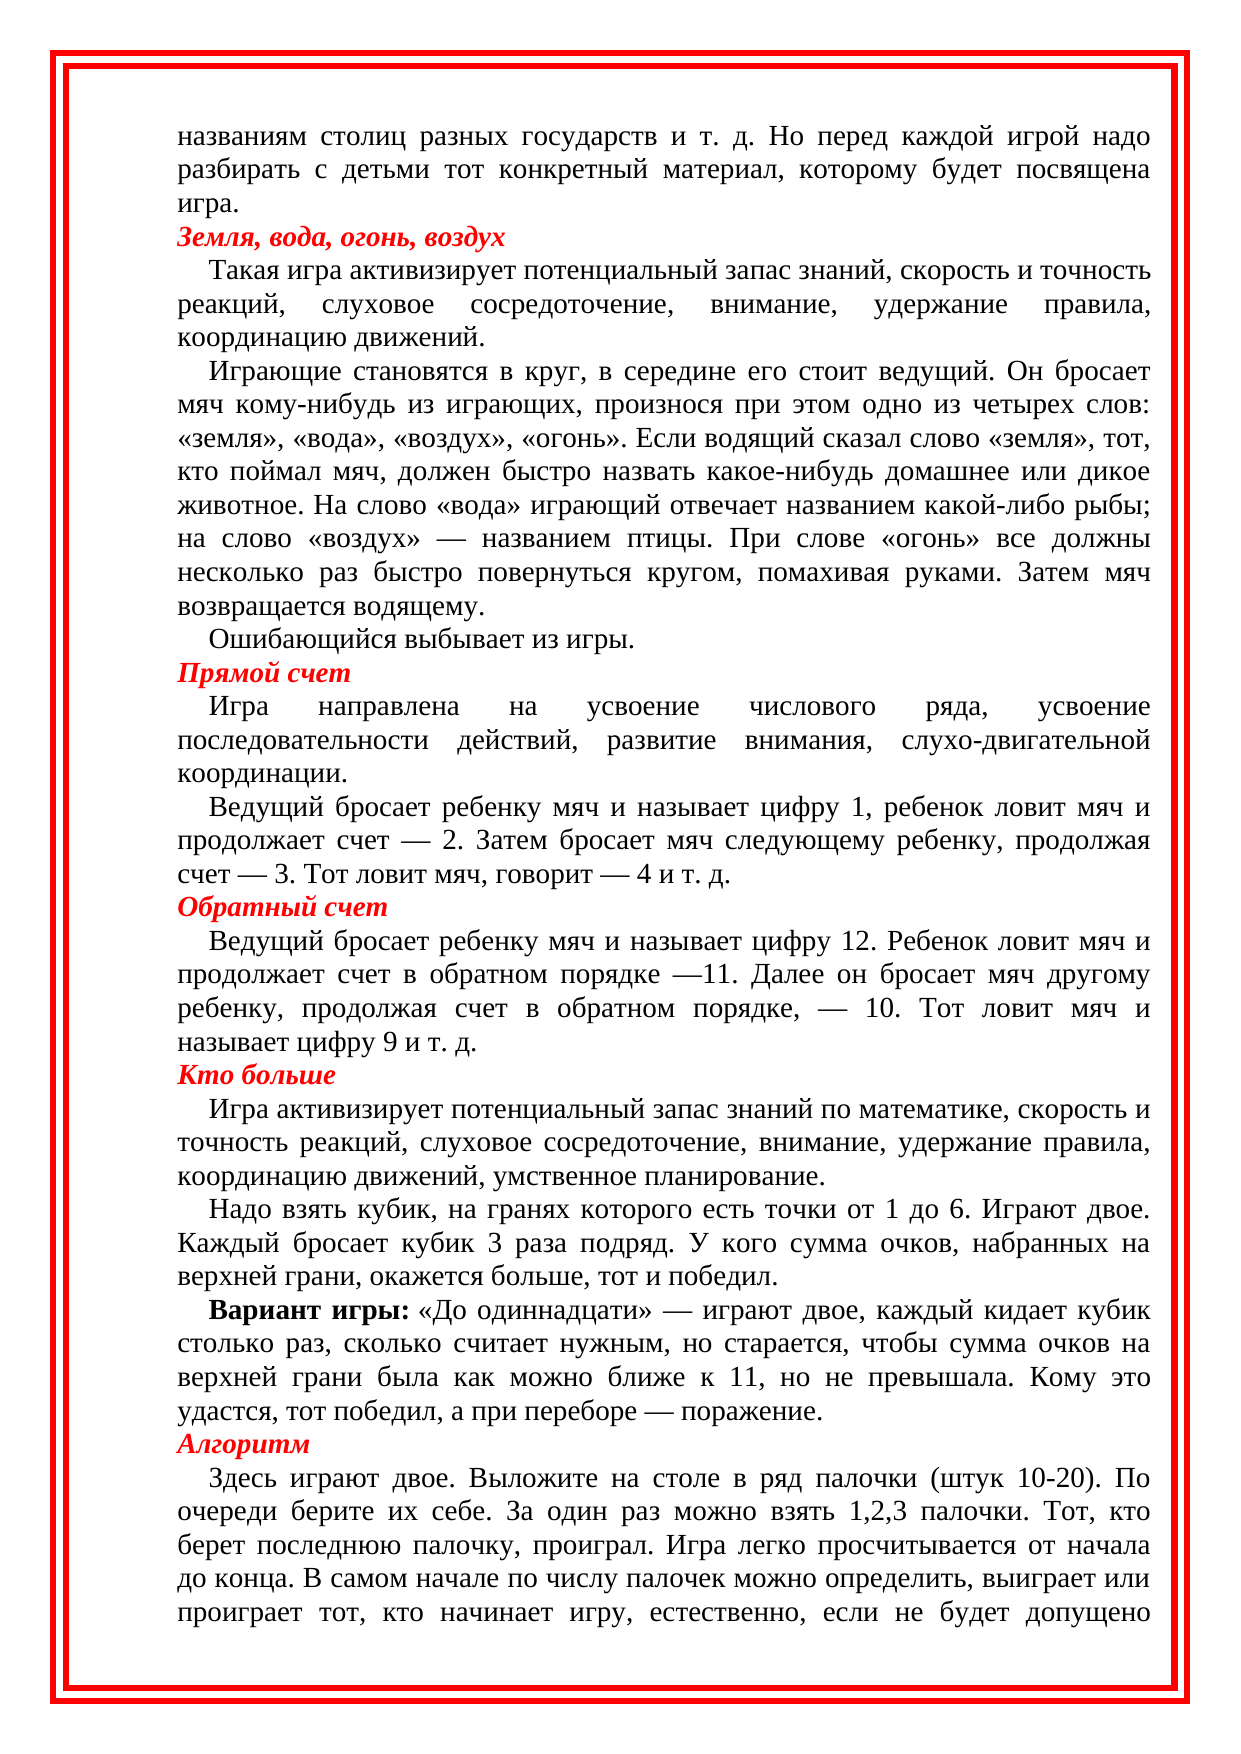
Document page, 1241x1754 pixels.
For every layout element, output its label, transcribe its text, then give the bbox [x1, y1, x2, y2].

text Прямой счет [177, 655, 1152, 688]
text Земля, вода, огонь, воздух [177, 219, 1152, 252]
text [177, 118, 1152, 219]
text Алгоритм [177, 1426, 1152, 1460]
text Игра активизирует потенциальный запас знаний по математике, скорость и точность реакций, слуховое сосредоточение, внимание, удержание правила, координацию движений, умственное планирование. [177, 1091, 1152, 1191]
text Игра направлена на усвоение числового ряда, усвоение последовательности действий, развитие внимания, слухо-двигательной координации. [177, 688, 1152, 789]
text Надо взять кубик, на гранях которого есть точки от 1 до 6. Играют двое. Каждый бросает кубик 3 раза подряд. У кого сумма очков, набранных на верхней грани, окажется больше, тот и победил. [177, 1191, 1152, 1292]
text Ведущий бросает ребенку мяч и называет цифру 1, ребенок ловит мяч и продолжает счет — 2. Затем бросает мяч следующему ребенку, продолжая счет — 3. Тот ловит мяч, говорит — 4 и т. д. [177, 789, 1152, 889]
text Такая игра активизирует потенциальный запас знаний, скорость и точность реакций, слуховое сосредоточение, внимание, удержание правила, координацию движений. [177, 252, 1152, 353]
text Обратный счет [177, 889, 1152, 923]
text Играющие становятся в круг, в середине его стоит ведущий. Он бросает мяч кому-нибудь из играющих, произнося при этом одно из четырех слов: «земля», «вода», «воздух», «огонь». Если водящий сказал слово «земля», тот, кто поймал мяч, должен быстро назвать какое-нибудь домашнее или дикое животное. На слово «вода» играющий отвечает названием какой-либо рыбы; на слово «воздух» — названием птицы. При слове «огонь» все должны несколько раз быстро повернуться кругом, помахивая руками. Затем мяч возвращается водящему. [177, 353, 1152, 621]
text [177, 1460, 1152, 1627]
text Кто больше [177, 1057, 1152, 1091]
text Вариант игры: «До одиннадцати» — играют двое, каждый кидает кубик столько раз, сколько считает нужным, но старается, чтобы сумма очков на верхней грани была как можно ближе к 11, но не превышала. Кому это удастся, тот победил, а при переборе — поражение. [177, 1292, 1152, 1426]
text Ведущий бросает ребенку мяч и называет цифру 12. Ребенок ловит мяч и продолжает счет в обратном порядке —11. Далее он бросает мяч другому ребенку, продолжая счет в обратном порядке, — 10. Тот ловит мяч и называет цифру 9 и т. д. [177, 923, 1152, 1057]
text Ошибающийся выбывает из игры. [177, 621, 1152, 655]
